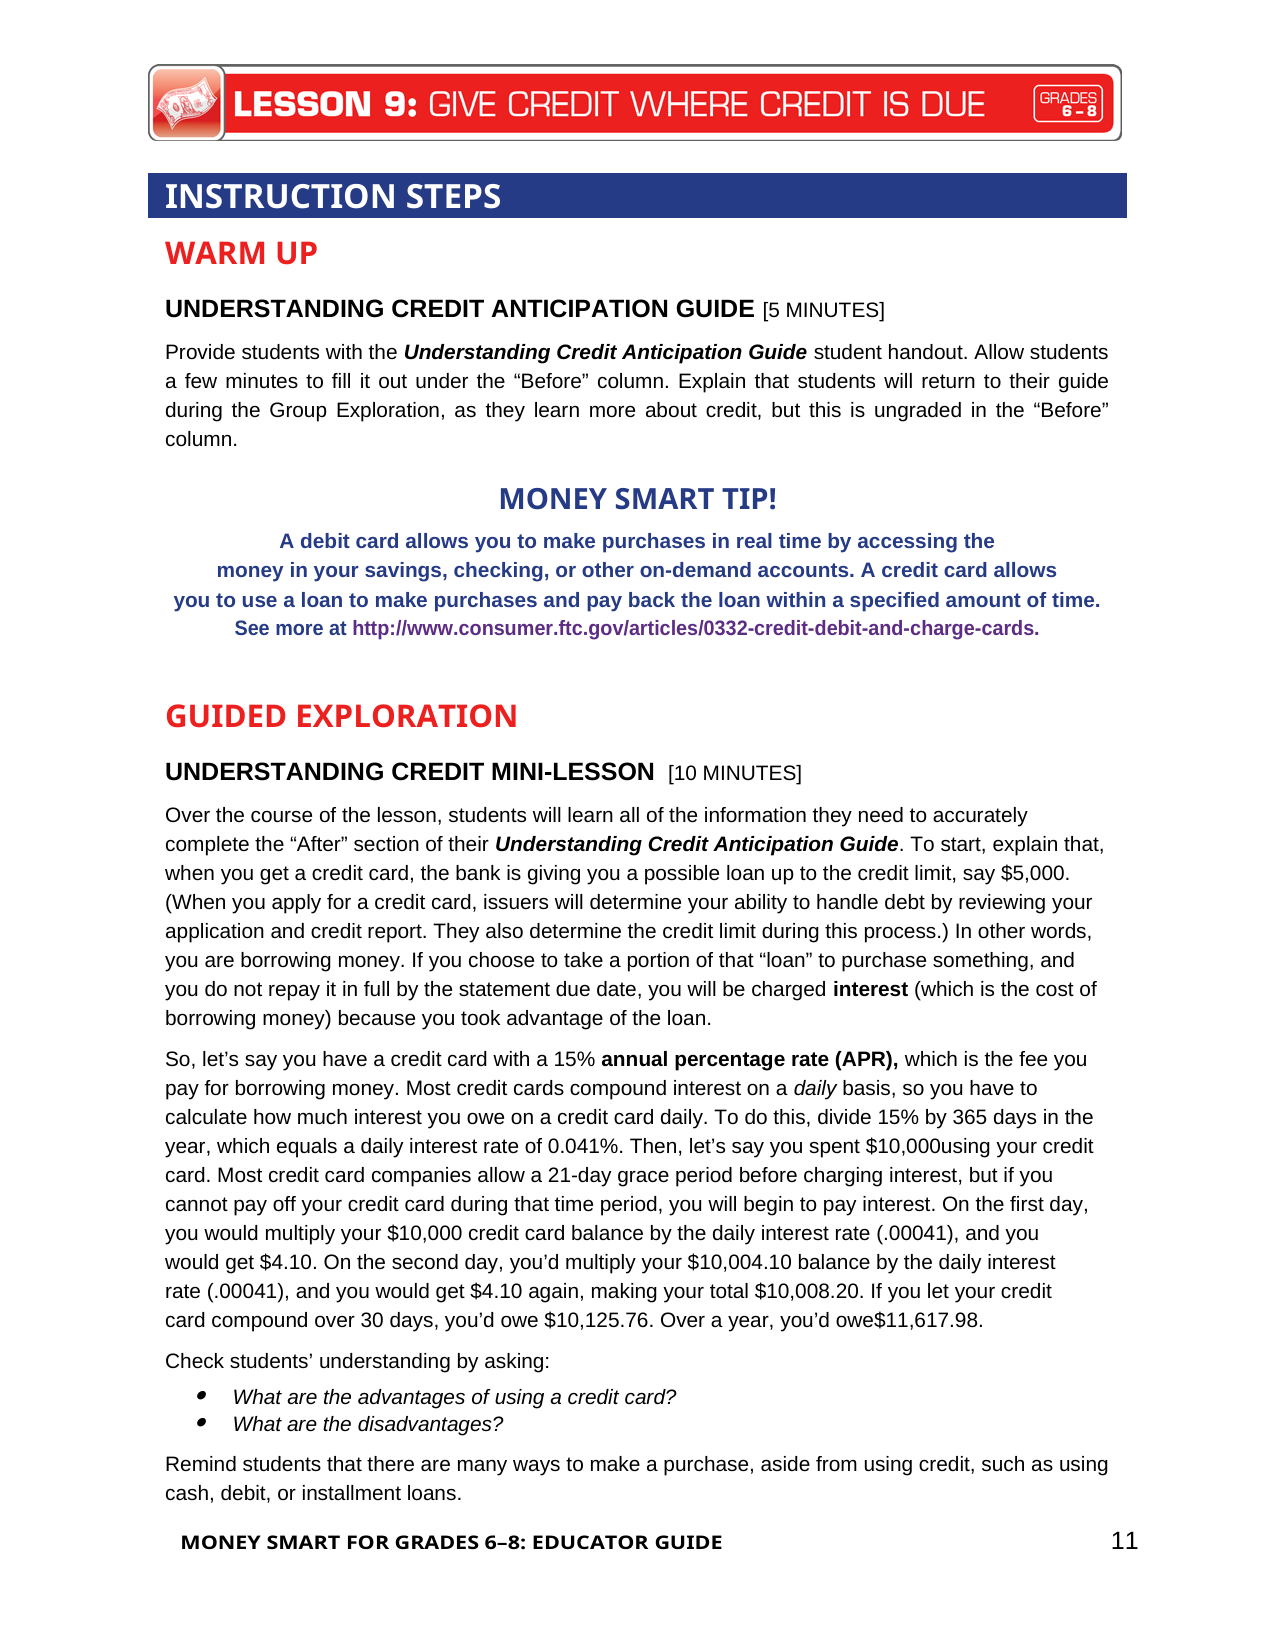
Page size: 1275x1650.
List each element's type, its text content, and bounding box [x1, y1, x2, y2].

text UNDERSTANDING CREDIT ANTICIPATION GUIDE [5 MINUTES] [165, 294, 1060, 323]
subtitle MONEY SMART TIP! [135, 478, 1139, 518]
text Provide students with the Understanding Credit Anticipation Guide student handout. Allow students a few minutes to fill it out under the “Before” column. Explain that students will return to their guide during the Group Exploration, as they learn more about credit, but this is ungraded in the “Before” column. [165, 340, 1109, 451]
text Remind students that there are many ways to make a purchase, aside from using credit, such as using cash, debit, or installment loans. [165, 1452, 1112, 1504]
subtitle WARM UP [165, 231, 1060, 274]
text UNDERSTANDING CREDIT MINI-LESSON [10 MINUTES] [165, 757, 1060, 786]
text See more at http://www.consumer.ftc.gov/articles/0332-credit-debit-and-charge-cards. [135, 616, 1139, 640]
text Check students’ understanding by asking: [165, 1349, 1060, 1373]
subtitle A debit card allows you to make purchases in real time by accessing the money in your savings, checking, or other on-demand accounts. A credit card allows [216, 529, 1060, 582]
list What are the disadvantages? [195, 1412, 1139, 1437]
picture [148, 64, 1122, 141]
text Over the course of the lesson, students will learn all of the information they need to accurately complete the “After” section of their Understanding Credit Anticipation Guide. To start, explain that, when you get a credit card, the bank is giving you a possible loan up to the credit limit, say $5,000. (When you apply for a credit card, issuers will determine your ability to handle debt by reviewing your application and credit report. They also determine the credit limit during this process.) In other words, you are borrowing money. If you choose to take a portion of that “loan” to purchase something, and you do not repay it in full by the statement due date, you will be charged interest (which is the cost of borrowing money) because you took advantage of the loan. [165, 803, 1107, 1029]
text So, let’s say you have a credit card with a 15% annual percentage rate (APR), which is the fee you pay for borrowing money. Most credit cards compound interest on a daily basis, so you have to calculate how much interest you owe on a credit card daily. To do this, divide 15% by 365 days in the year, which equals a daily interest rate of 0.041%. Then, let’s say you spent $10,000using your credit card. Most credit card companies allow a 21-day grace period before charging interest, but if you cannot pay off your credit card during that time period, you will begin to pay interest. On the first day, you would multiply your $10,000 credit card balance by the daily interest rate (.00041), and you would get $4.10. On the second day, you’d multiply your $10,004.10 balance by the daily interest rate (.00041), and you would get $4.10 again, making your total $10,008.20. If you let your credit card compound over 30 days, you’d owe $10,125.76. Over a year, you’d owe$11,617.98. [165, 1047, 1097, 1332]
text GUIDED EXPLORATION [165, 694, 1060, 737]
text you to use a loan to make purchases and pay back the loan within a specified amount of time. [173, 588, 1107, 612]
subtitle INSTRUCTION STEPS [135, 171, 1139, 218]
list What are the advantages of using a credit card? [195, 1384, 1139, 1409]
